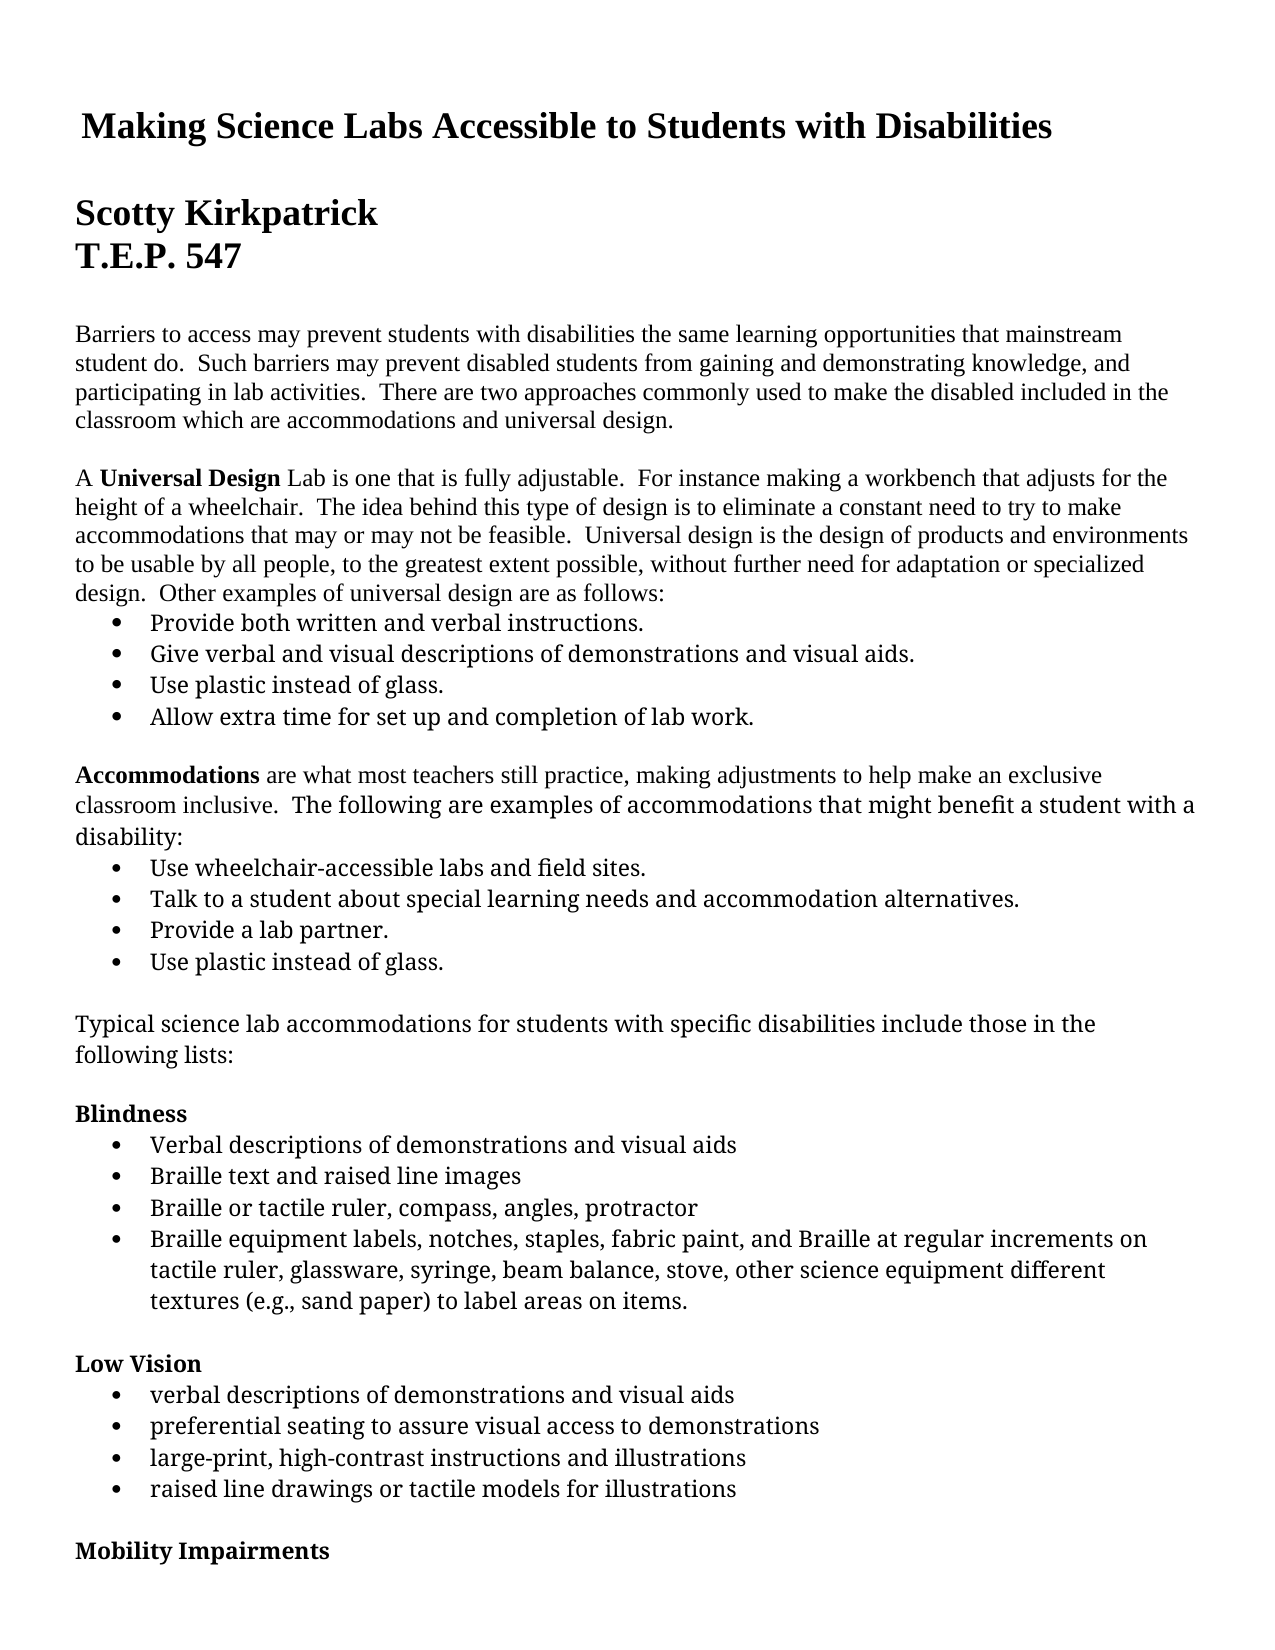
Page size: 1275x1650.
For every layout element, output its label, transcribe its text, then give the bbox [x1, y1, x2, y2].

list Talk to a student about special learning needs and accommodation alternatives. [112, 883, 1200, 914]
list Braille or tactile ruler, compass, angles, protractor [112, 1191, 1200, 1223]
text Accommodations are what most teachers still practice, making adjustments to help make an exclusive classroom inclusive. The following are examples of accommodations that might benefit a student with a disability: [75, 761, 1200, 852]
text Making Science Labs Accessible to Students with Disabilities [75, 104, 1200, 147]
text Blindness [75, 1098, 1200, 1129]
text Low Vision [75, 1348, 1200, 1379]
text A Universal Design Lab is one that is fully adjustable. For instance making a workbench that adjusts for the height of a wheelchair. The idea behind this type of design is to eliminate a constant need to try to make accommodations that may or may not be feasible. Universal design is the design of products and environments to be usable by all people, to the greatest extent possible, without further need for adaptation or specialized design. Other examples of universal design are as follows: [75, 463, 1200, 607]
list Verbal descriptions of demonstrations and visual aids [112, 1129, 1200, 1160]
list Braille equipment labels, notches, staples, fabric paint, and Braille at regular increments on tactile ruler, glassware, syringe, beam balance, stove, other science equipment different textures (e.g., sand paper) to label areas on items. [112, 1223, 1200, 1316]
list Provide a lab partner. [112, 914, 1200, 946]
text T.E.P. 547 [75, 233, 1200, 276]
list verbal descriptions of demonstrations and visual aids [112, 1379, 1200, 1410]
list Use plastic instead of glass. [112, 946, 1200, 977]
text Mobility Impairments [75, 1535, 1200, 1566]
text Scotty Kirkpatrick [75, 190, 1200, 233]
list Braille text and raised line images [112, 1160, 1200, 1191]
list preferential seating to assure visual access to demonstrations [112, 1410, 1200, 1441]
list Use plastic instead of glass. [112, 669, 1200, 701]
list Provide both written and verbal instructions. [112, 607, 1200, 638]
text Barriers to access may prevent students with disabilities the same learning opportunities that mainstream student do. Such barriers may prevent disabled students from gaining and demonstrating knowledge, and participating in lab activities. There are two approaches commonly used to make the disabled included in the classroom which are accommodations and universal design. [75, 319, 1200, 434]
list raised line drawings or tactile models for illustrations [112, 1473, 1200, 1504]
text Typical science lab accommodations for students with specific disabilities include those in the following lists: [75, 1008, 1200, 1071]
list Use wheelchair-accessible labs and field sites. [112, 852, 1200, 883]
list Give verbal and visual descriptions of demonstrations and visual aids. [112, 638, 1200, 669]
list Allow extra time for set up and completion of lab work. [112, 701, 1200, 732]
list large-print, high-contrast instructions and illustrations [112, 1441, 1200, 1473]
